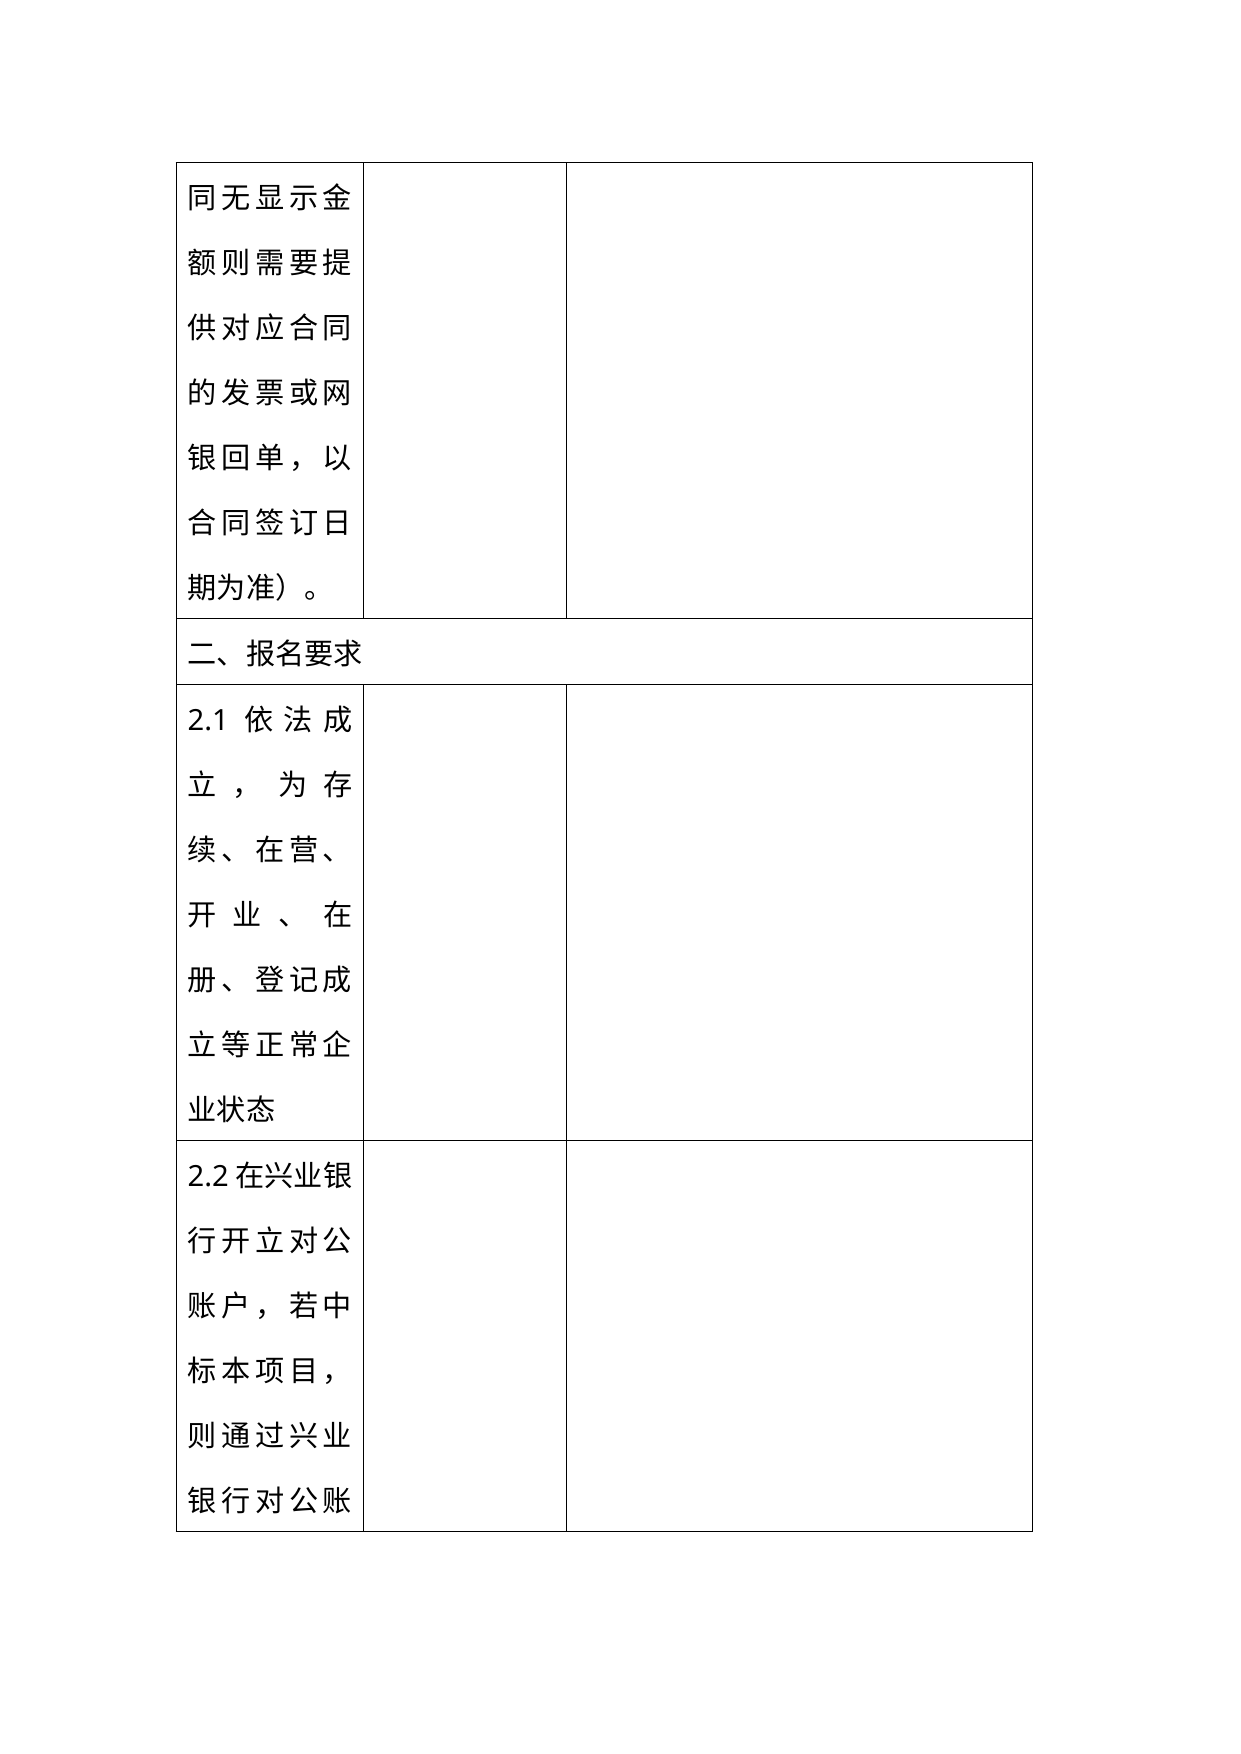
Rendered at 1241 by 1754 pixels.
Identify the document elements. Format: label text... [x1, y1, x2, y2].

table_cell [364, 1141, 566, 1531]
table_cell [567, 1141, 1032, 1531]
table_cell [364, 685, 566, 1140]
table_cell 2.1依法成立，为存续、在营、开业、在册、登记成立等正常企业状态 [177, 685, 363, 1140]
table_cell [177, 1141, 363, 1531]
table_cell [364, 163, 566, 618]
table_cell [567, 163, 1032, 618]
table_cell 二、报名要求 [177, 619, 1032, 684]
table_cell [177, 163, 363, 618]
table_cell [567, 685, 1032, 1140]
